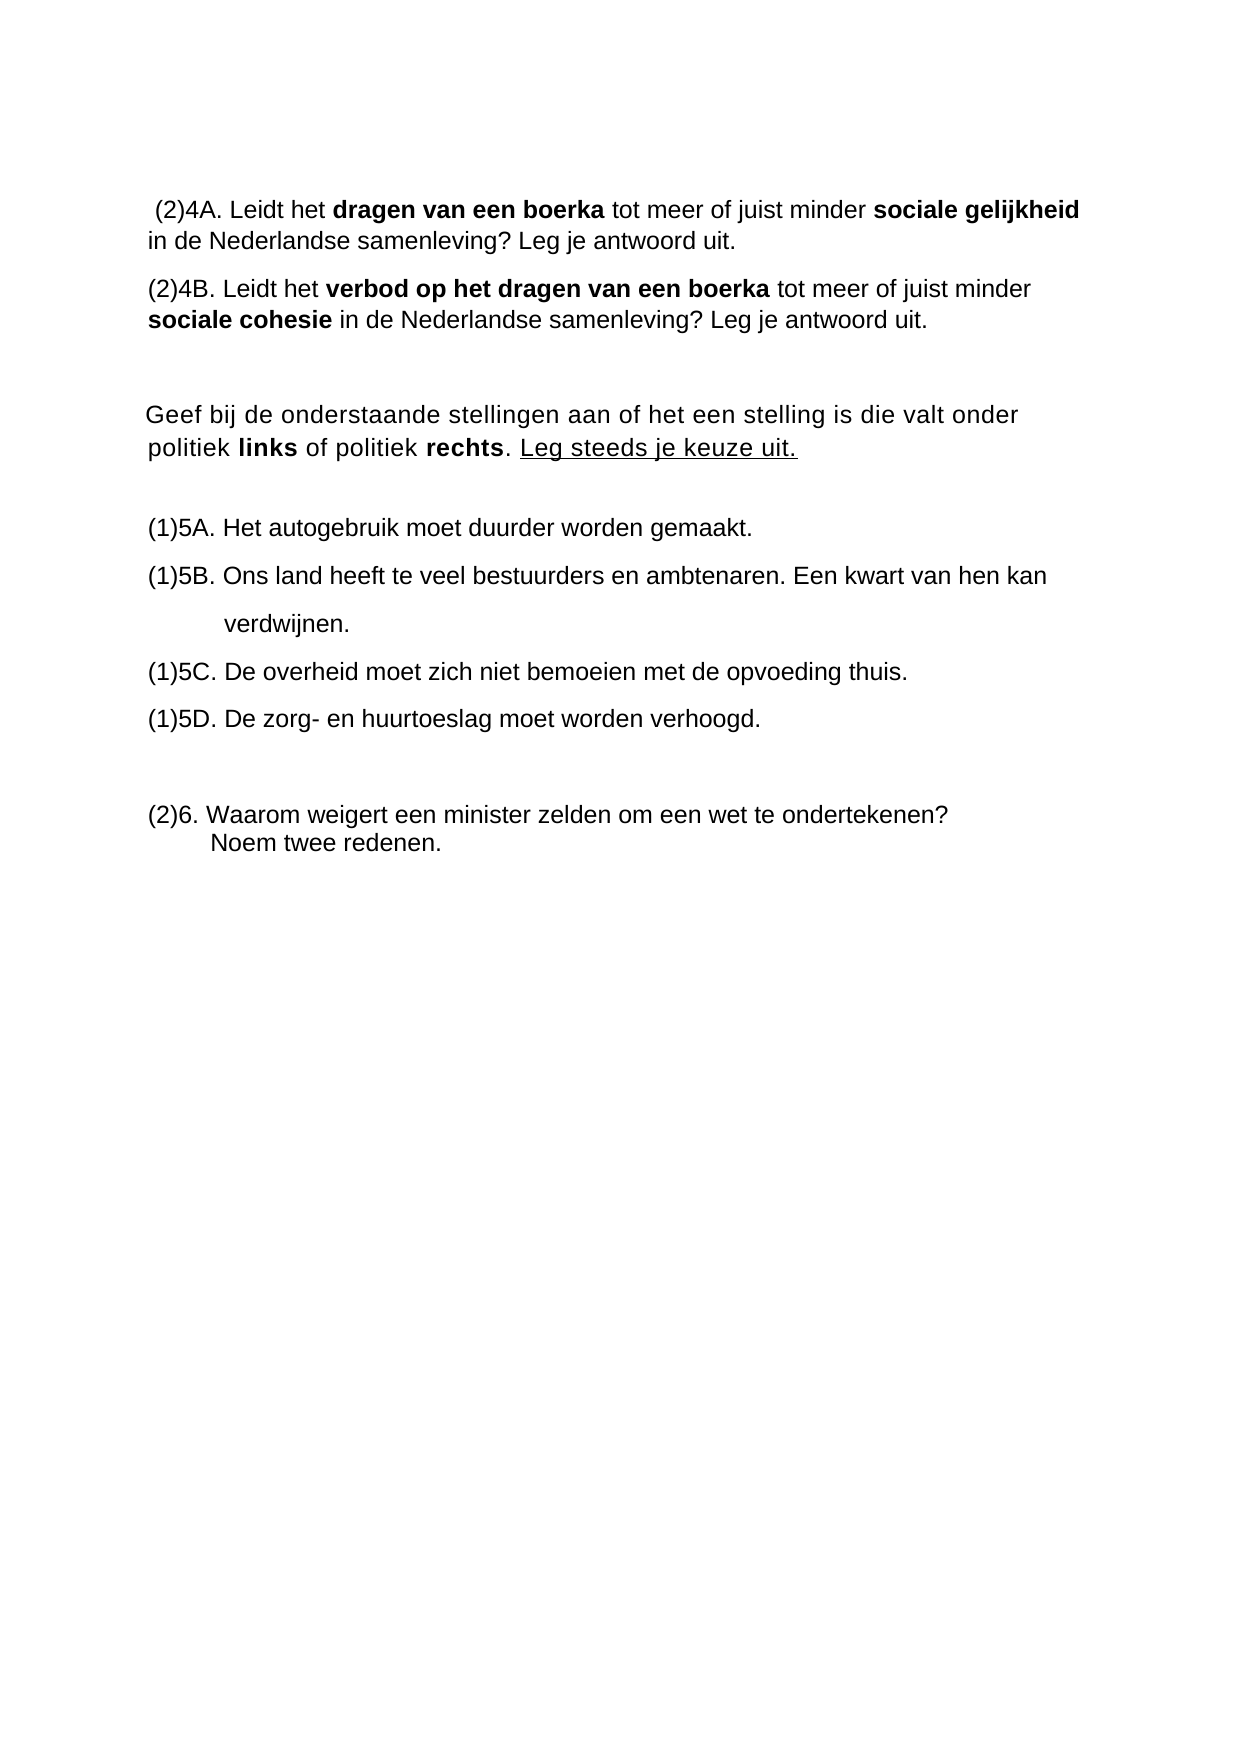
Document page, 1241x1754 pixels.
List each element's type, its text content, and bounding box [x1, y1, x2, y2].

text verdwijnen. [148, 609, 1093, 638]
text (2)6. Waarom weigert een minister zelden om een wet te ondertekenen? [148, 800, 1093, 828]
text (1)5D. De zorg- en huurtoeslag moet worden verhoogd. [148, 704, 1093, 733]
text Noem twee redenen. [148, 828, 1093, 857]
text (1)5A. Het autogebruik moet duurder worden gemaakt. [148, 513, 1093, 542]
text (1)5B. Ons land heeft te veel bestuurders en ambtenaren. Een kwart van hen kan [148, 561, 1093, 590]
text (1)5C. De overheid moet zich niet bemoeien met de opvoeding thuis. [148, 657, 1093, 685]
text (2)4A. Leidt het dragen van een boerka tot meer of juist minder sociale gelijkheid in de Nederlandse samenleving? Leg je antwoord uit. [148, 195, 1093, 255]
text (2)4B. Leidt het verbod op het dragen van een boerka tot meer of juist minder sociale cohesie in de Nederlandse samenleving? Leg je antwoord uit. [148, 274, 1093, 334]
text Geef bij de onderstaande stellingen aan of het een stelling is die valt onder politiek links of politiek rechts. Leg steeds je keuze uit. [47, 400, 1093, 461]
